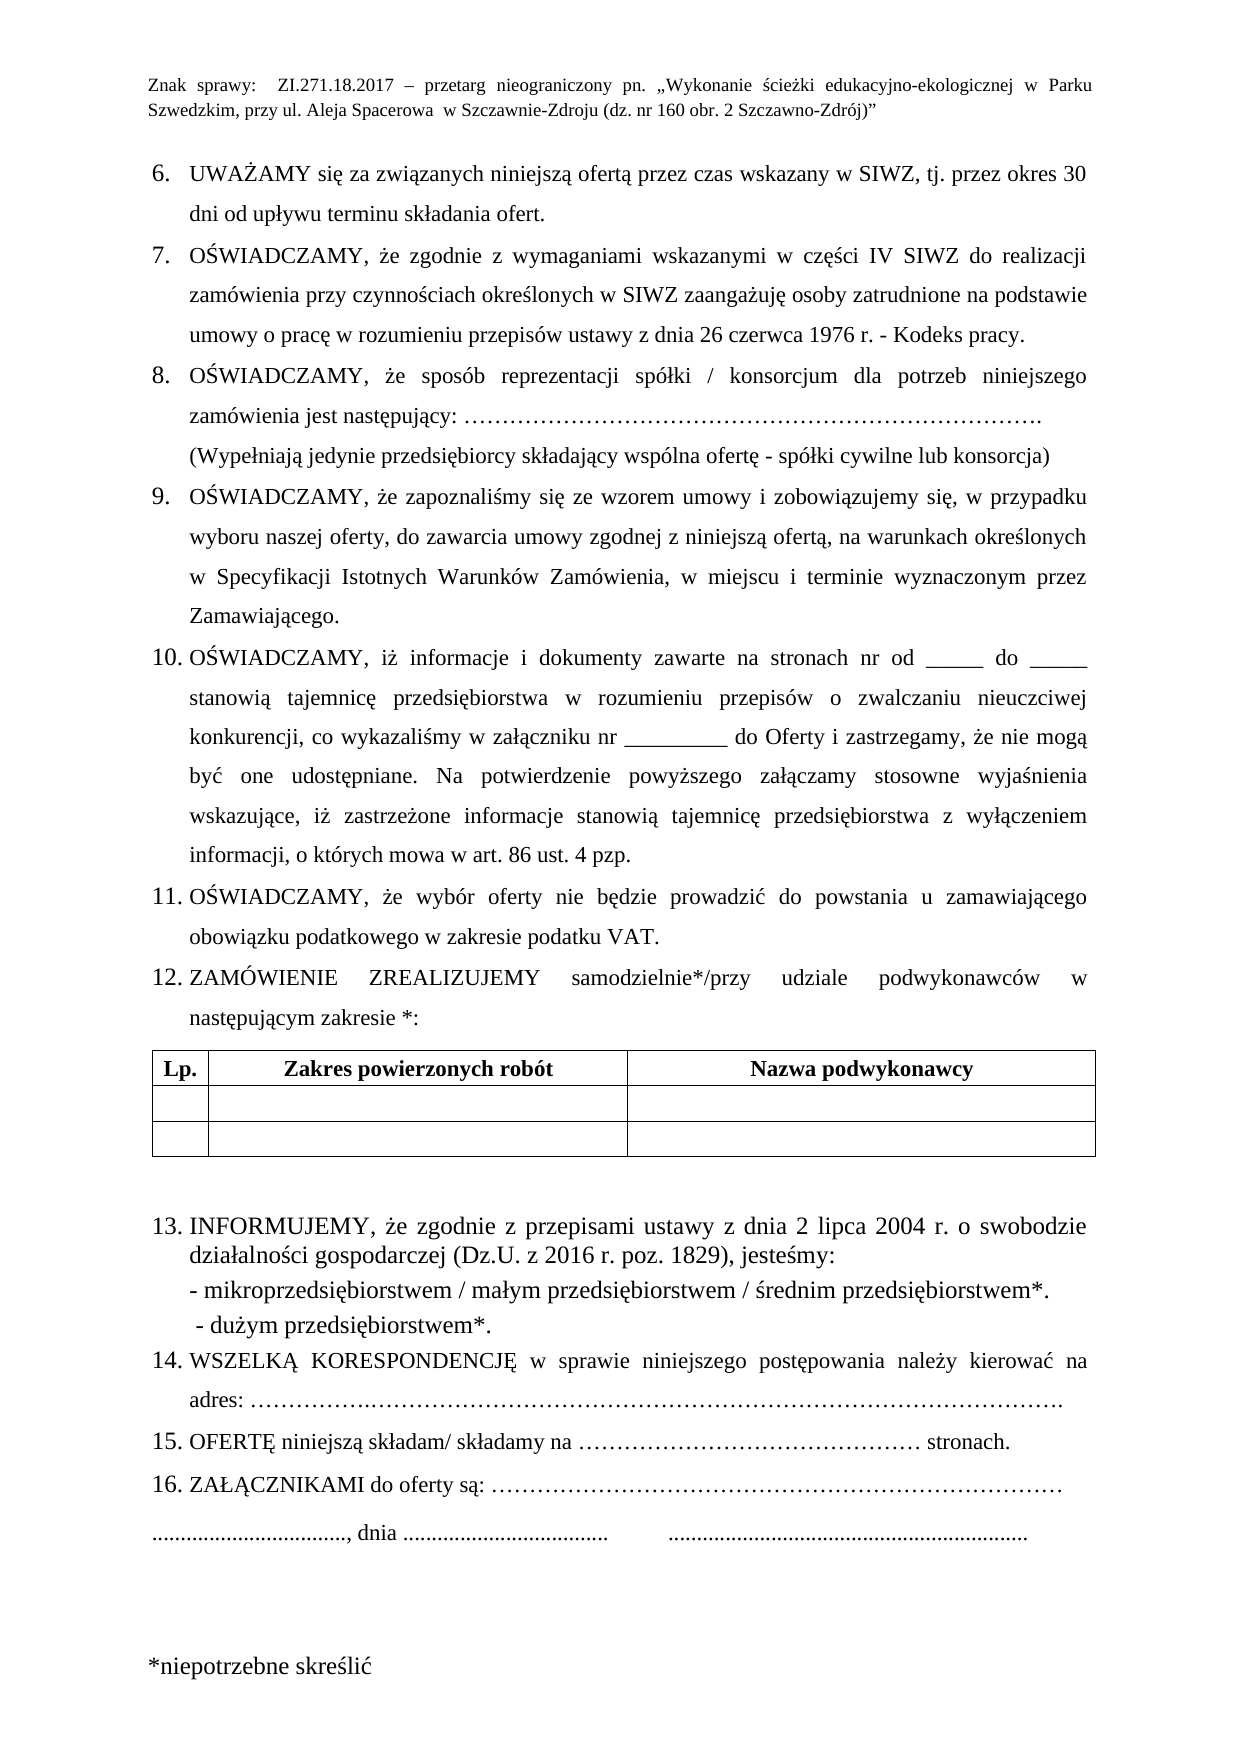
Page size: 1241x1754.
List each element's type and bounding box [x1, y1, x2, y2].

table_cell [140, 152, 1100, 1565]
